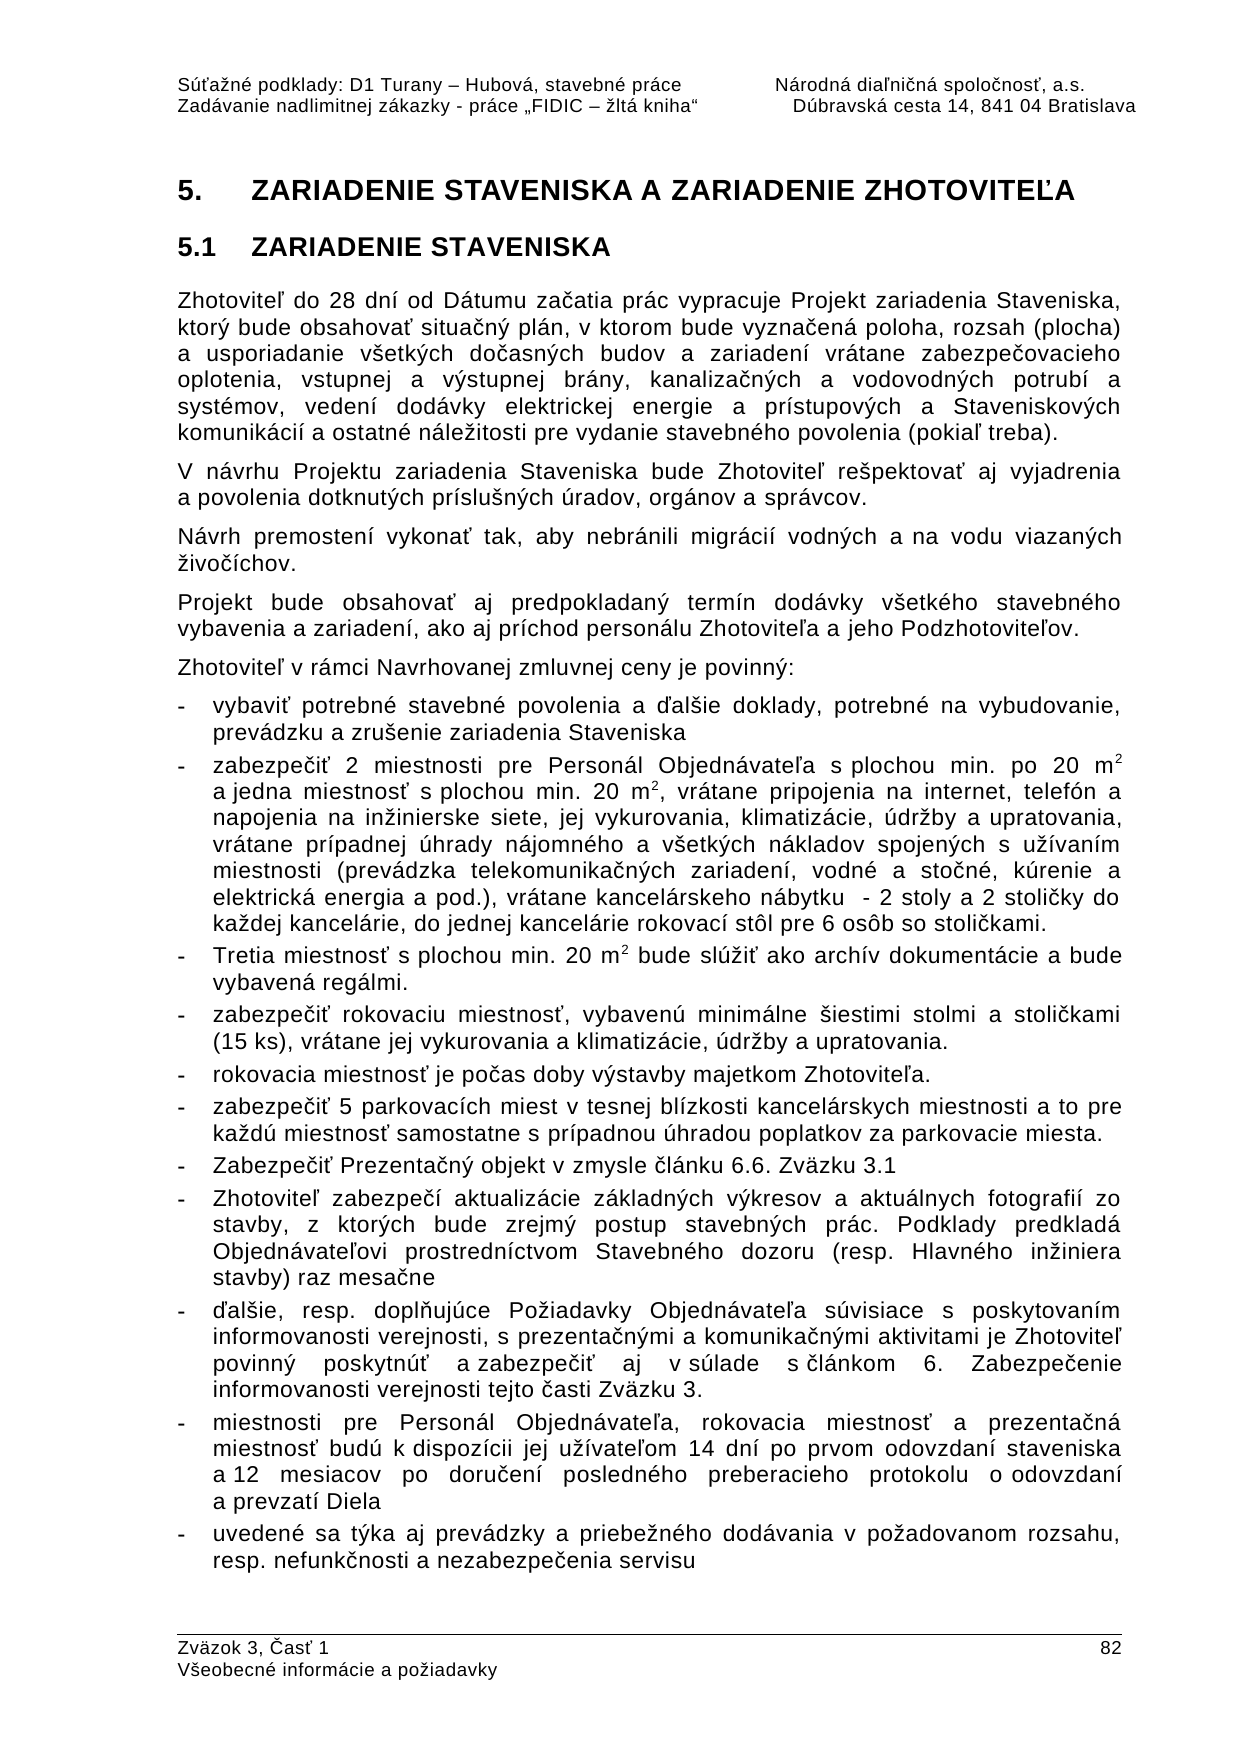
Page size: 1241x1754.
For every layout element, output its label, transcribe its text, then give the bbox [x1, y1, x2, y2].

text Zhotoviteľ v rámci Navrhovanej zmluvnej ceny je povinný: [177, 654, 1122, 680]
list Tretia miestnosť s plochou min. 20 m2 bude slúžiť ako archív dokumentácie a bude vybavená regálmi. [177, 942, 1122, 995]
text Projekt bude obsahovať aj predpokladaný termín dodávky všetkého stavebného vybavenia a zariadení, ako aj príchod personálu Zhotoviteľa a jeho Podzhotoviteľov. [177, 588, 1122, 641]
list uvedené sa týka aj prevádzky a priebežného dodávania v požadovanom rozsahu, resp. nefunkčnosti a nezabezpečenia servisu [177, 1520, 1122, 1573]
text Návrh premostení vykonať tak, aby nebránili migrácií vodných a na vodu viazaných živočíchov. [177, 523, 1122, 576]
list Zhotoviteľ zabezpečí aktualizácie základných výkresov a aktuálnych fotografií zo stavby, z ktorých bude zrejmý postup stavebných prác. Podklady predkladá Objednávateľovi prostredníctvom Stavebného dozoru (resp. Hlavného inžiniera stavby) raz mesačne [177, 1185, 1122, 1291]
text V návrhu Projektu zariadenia Staveniska bude Zhotoviteľ rešpektovať aj vyjadrenia a povolenia dotknutých príslušných úradov, orgánov a správcov. [177, 458, 1122, 511]
list vybaviť potrebné stavebné povolenia a ďalšie doklady, potrebné na vybudovanie, prevádzku a zrušenie zariadenia Staveniska [177, 692, 1122, 745]
text Zhotoviteľ do 28 dní od Dátumu začatia prác vypracuje Projekt zariadenia Staveniska, ktorý bude obsahovať situačný plán, v ktorom bude vyznačená poloha, rozsah (plocha) a usporiadanie všetkých dočasných budov a zariadení vrátane zabezpečovacieho oplotenia, vstupnej a výstupnej brány, kanalizačných a vodovodných potrubí a systémov, vedení dodávky elektrickej energie a prístupových a Staveniskových komunikácií a ostatné náležitosti pre vydanie stavebného povolenia (pokiaľ treba). [177, 287, 1122, 446]
list zabezpečiť 2 miestnosti pre Personál Objednávateľa s plochou min. po 20 m2 a jedna miestnosť s plochou min. 20 m2, vrátane pripojenia na internet, telefón a napojenia na inžinierske siete, jej vykurovania, klimatizácie, údržby a upratovania, vrátane prípadnej úhrady nájomného a všetkých nákladov spojených s užívaním miestnosti (prevádzka telekomunikačných zariadení, vodné a stočné, kúrenie a elektrická energia a pod.), vrátane kancelárskeho nábytku - 2 stoly a 2 stoličky do každej kancelárie, do jednej kancelárie rokovací stôl pre 6 osôb so stoličkami. [177, 752, 1122, 936]
list miestnosti pre Personál Objednávateľa, rokovacia miestnosť a prezentačná miestnosť budú k dispozícii jej užívateľom 14 dní po prvom odovzdaní staveniska a 12 mesiacov po doručení posledného preberacieho protokolu o odovzdaní a prevzatí Diela [177, 1408, 1122, 1514]
list ďalšie, resp. doplňujúce Požiadavky Objednávateľa súvisiace s poskytovaním informovanosti verejnosti, s prezentačnými a komunikačnými aktivitami je Zhotoviteľ povinný poskytnúť a zabezpečiť aj v súlade s článkom 6. Zabezpečenie informovanosti verejnosti tejto časti Zväzku 3. [177, 1297, 1122, 1402]
list zabezpečiť 5 parkovacích miest v tesnej blízkosti kancelárskych miestnosti a to pre každú miestnosť samostatne s prípadnou úhradou poplatkov za parkovacie miesta. [177, 1093, 1122, 1146]
subtitle 5.1 Zariadenie Staveniska [177, 231, 1122, 262]
list rokovacia miestnosť je počas doby výstavby majetkom Zhotoviteľa. [177, 1061, 1122, 1087]
subtitle 5. Zariadenie Staveniska a Zariadenie Zhotoviteľa [177, 173, 1122, 206]
list Zabezpečiť Prezentačný objekt v zmysle článku 6.6. Zväzku 3.1 [177, 1152, 1122, 1179]
list zabezpečiť rokovaciu miestnosť, vybavenú minimálne šiestimi stolmi a stoličkami (15 ks), vrátane jej vykurovania a klimatizácie, údržby a upratovania. [177, 1001, 1122, 1054]
